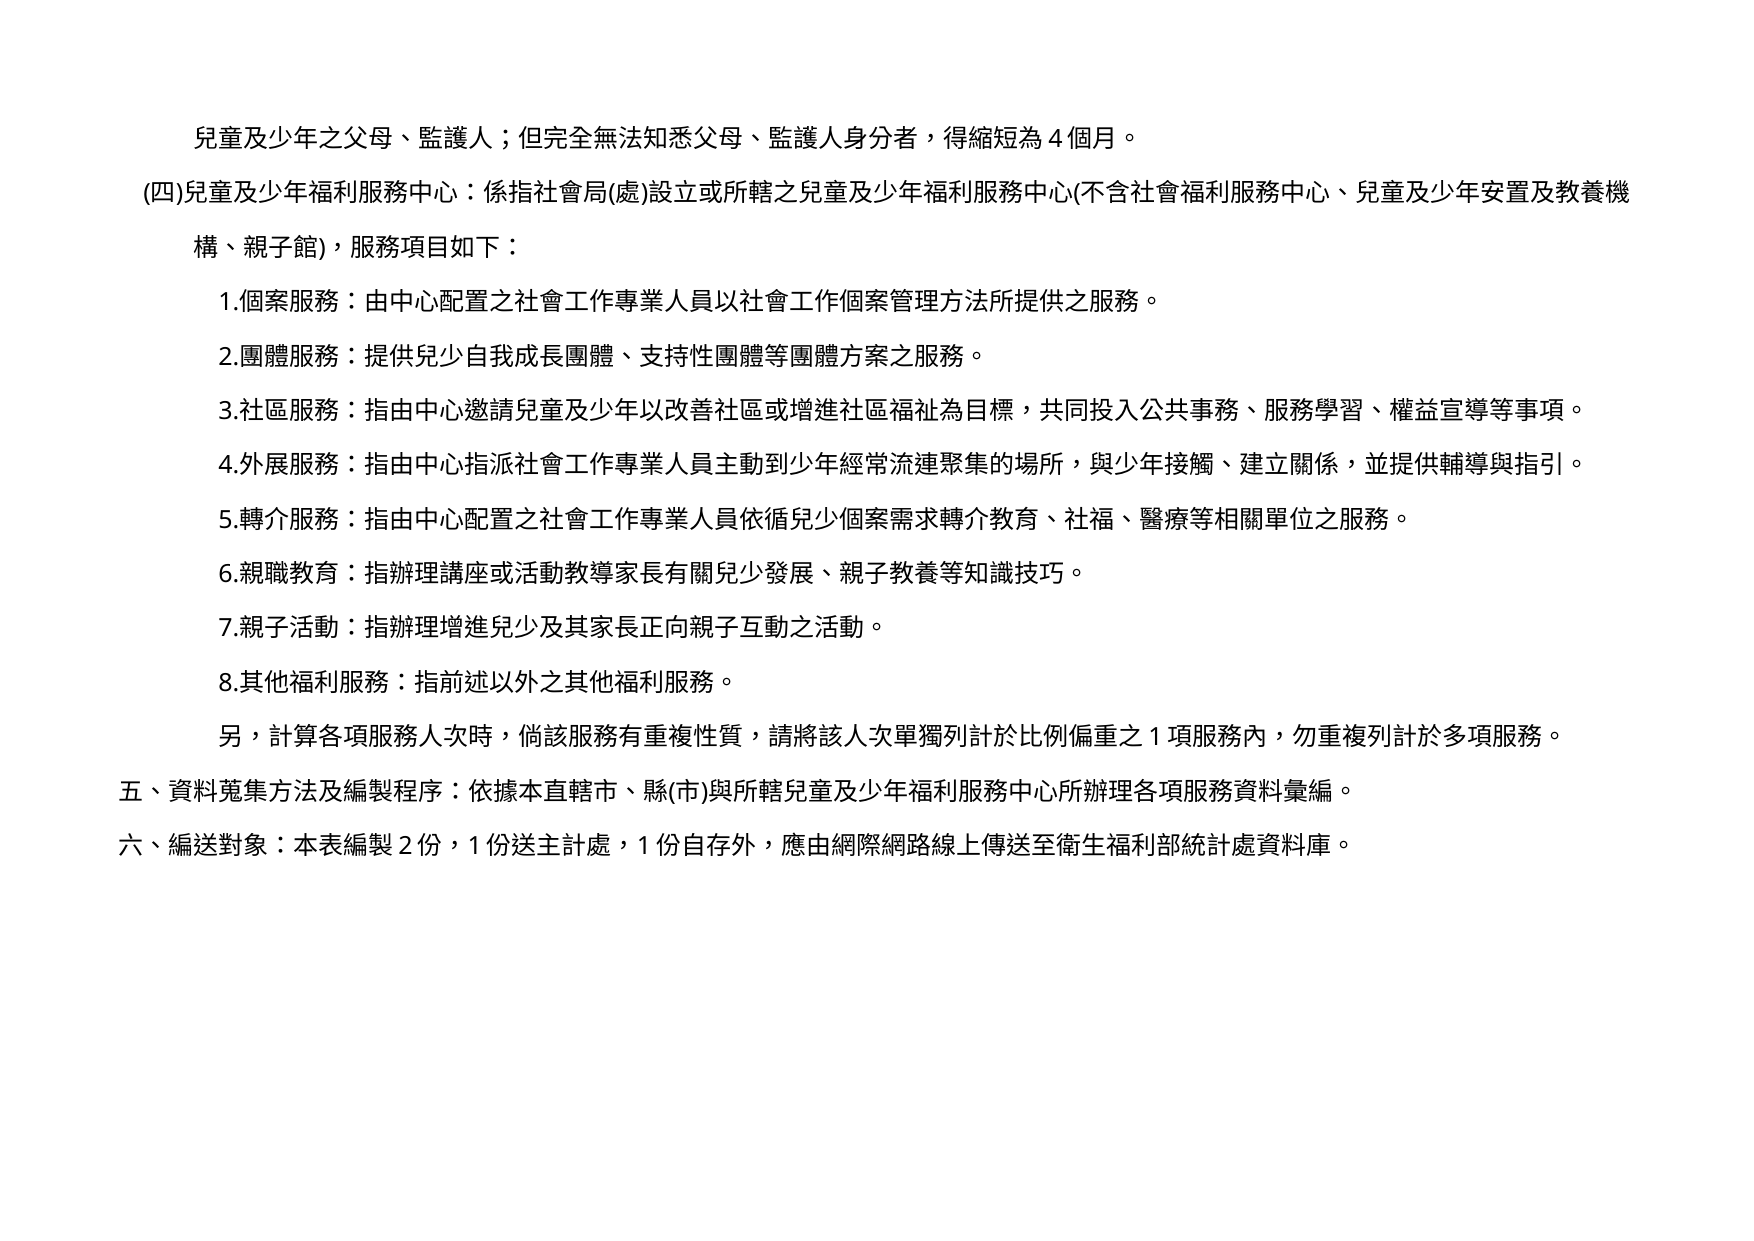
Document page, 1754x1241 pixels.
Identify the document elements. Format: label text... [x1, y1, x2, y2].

text 1.個案服務：由中心配置之社會工作專業人員以社會工作個案管理方法所提供之服務。 [218, 282, 1636, 318]
text 六、編送對象：本表編製2份，1份送主計處，1份自存外，應由網際網路線上傳送至衛生福利部統計處資料庫。 [118, 825, 1636, 862]
text (四)兒童及少年福利服務中心：係指社會局(處)設立或所轄之兒童及少年福利服務中心(不含社會福利服務中心、兒童及少年安置及教養機構、親子館)，服務項目如下： [143, 173, 1636, 263]
text 6.親職教育：指辦理講座或活動教導家長有關兒少發展、親子教養等知識技巧。 [218, 553, 1636, 590]
text 3.社區服務：指由中心邀請兒童及少年以改善社區或增進社區福祉為目標，共同投入公共事務、服務學習、權益宣導等事項。 [218, 390, 1636, 427]
text 7.親子活動：指辦理增進兒少及其家長正向親子互動之活動。 [218, 608, 1636, 644]
text 4.外展服務：指由中心指派社會工作專業人員主動到少年經常流連聚集的場所，與少年接觸、建立關係，並提供輔導與指引。 [218, 445, 1636, 481]
text 五、資料蒐集方法及編製程序：依據本直轄市、縣(市)與所轄兒童及少年福利服務中心所辦理各項服務資料彙編。 [118, 771, 1636, 807]
text 5.轉介服務：指由中心配置之社會工作專業人員依循兒少個案需求轉介教育、社福、醫療等相關單位之服務。 [218, 499, 1636, 535]
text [193, 118, 1636, 155]
text 8.其他福利服務：指前述以外之其他福利服務。 [218, 662, 1636, 698]
text 另，計算各項服務人次時，倘該服務有重複性質，請將該人次單獨列計於比例偏重之1項服務內，勿重複列計於多項服務。 [218, 717, 1636, 753]
text 2.團體服務：提供兒少自我成長團體、支持性團體等團體方案之服務。 [218, 336, 1636, 372]
